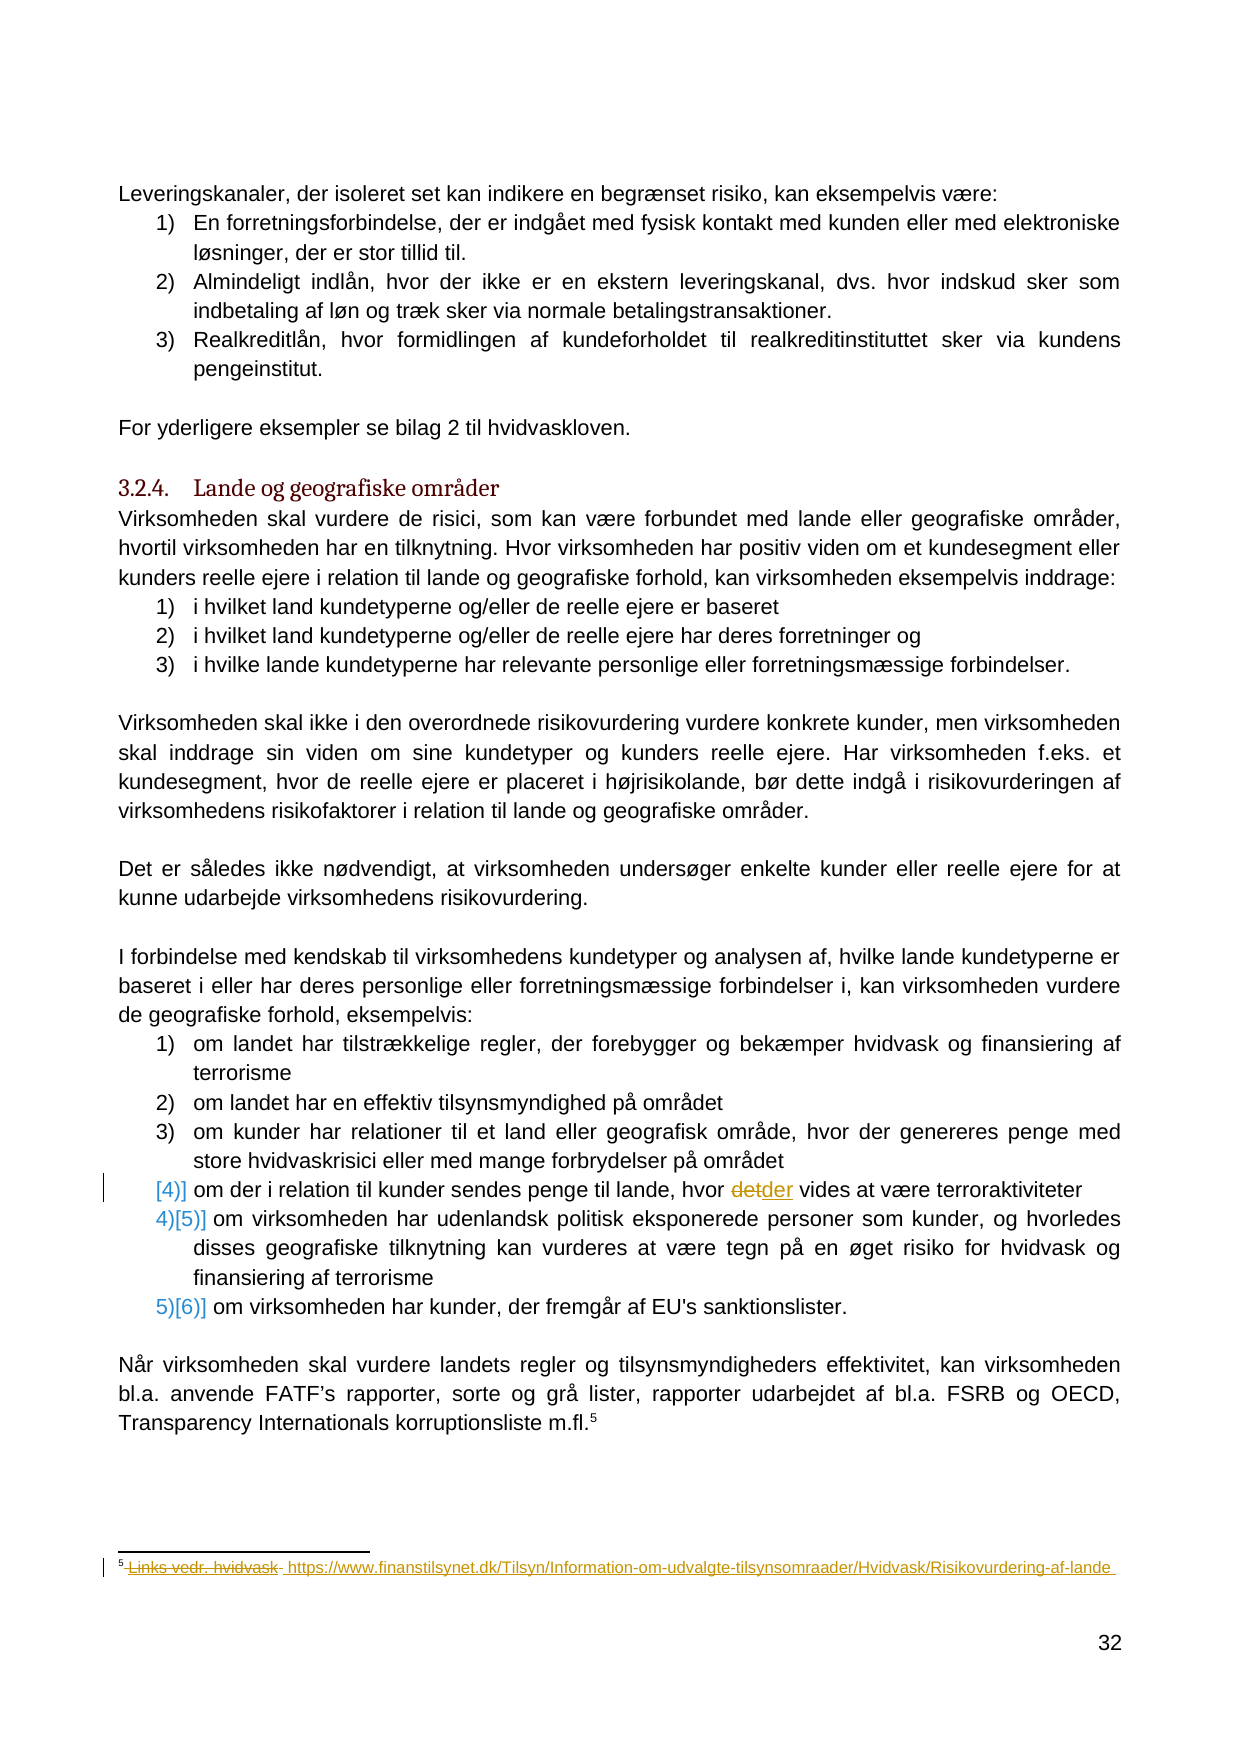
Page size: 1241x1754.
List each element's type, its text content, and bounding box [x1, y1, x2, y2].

list om kunder har relationer til et land eller geografisk område, hvor der genereres penge med store hvidvaskrisici eller med mange forbrydelser på området [156, 1115, 1122, 1173]
list En forretningsforbindelse, der er indgået med fysisk kontakt med kunden eller med elektroniske løsninger, der er stor tillid til. [156, 206, 1122, 265]
list i hvilket land kundetyperne og/eller de reelle ejere har deres forretninger og [156, 619, 1122, 648]
text Leveringskanaler, der isoleret set kan indikere en begrænset risiko, kan eksempelvis være: [118, 177, 1122, 206]
text Virksomheden skal ikke i den overordnede risikovurdering vurdere konkrete kunder, men virksomheden skal inddrage sin viden om sine kundetyper og kunders reelle ejere. Har virksomheden f.eks. et kundesegment, hvor de reelle ejere er placeret i højrisikolande, bør dette indgå i risikovurderingen af virksomhedens risikofaktorer i relation til lande og geografiske områder. [118, 706, 1122, 823]
list om virksomheden har kunder, der fremgår af EU's sanktionslister. [156, 1290, 1122, 1319]
list i hvilke lande kundetyperne har relevante personlige eller forretningsmæssige forbindelser. [156, 648, 1122, 677]
list Almindeligt indlån, hvor der ikke er en ekstern leveringskanal, dvs. hvor indskud sker som indbetaling af løn og træk sker via normale betalingstransaktioner. [156, 265, 1122, 323]
subtitle Lande og geografiske områder [118, 473, 1122, 502]
list om der i relation til kunder sendes penge til lande, hvor vides at være terroraktiviteter [156, 1173, 1122, 1202]
list om landet har en effektiv tilsynsmyndighed på området [156, 1086, 1122, 1115]
list om landet har tilstrækkelige regler, der forebygger og bekæmper hvidvask og finansiering af terrorisme [156, 1027, 1122, 1086]
text Virksomheden skal vurdere de risici, som kan være forbundet med lande eller geografiske områder, hvortil virksomheden har en tilknytning. Hvor virksomheden har positiv viden om et kundesegment eller kunders reelle ejere i relation til lande og geografiske forhold, kan virksomheden eksempelvis inddrage: [118, 502, 1122, 590]
text I forbindelse med kendskab til virksomhedens kundetyper og analysen af, hvilke lande kundetyperne er baseret i eller har deres personlige eller forretningsmæssige forbindelser i, kan virksomheden vurdere de geografiske forhold, eksempelvis: [118, 940, 1122, 1027]
list i hvilket land kundetyperne og/eller de reelle ejere er baseret [156, 590, 1122, 619]
text For yderligere eksempler se bilag 2 til hvidvaskloven. [118, 411, 1122, 440]
list om virksomheden har udenlandsk politisk eksponerede personer som kunder, og hvorledes disses geografiske tilknytning kan vurderes at være tegn på en øget risiko for hvidvask og finansiering af terrorisme [156, 1202, 1122, 1290]
text Det er således ikke nødvendigt, at virksomheden undersøger enkelte kunder eller reelle ejere for at kunne udarbejde virksomhedens risikovurdering. [118, 852, 1122, 911]
list Realkreditlån, hvor formidlingen af kundeforholdet til realkreditinstituttet sker via kundens pengeinstitut. [156, 323, 1122, 381]
text Når virksomheden skal vurdere landets regler og tilsynsmyndigheders effektivitet, kan virksomheden bl.a. anvende FATF’s rapporter, sorte og grå lister, rapporter udarbejdet af bl.a. FSRB og OECD, Transparency Internationals korruptionsliste m.fl. [118, 1348, 1122, 1436]
